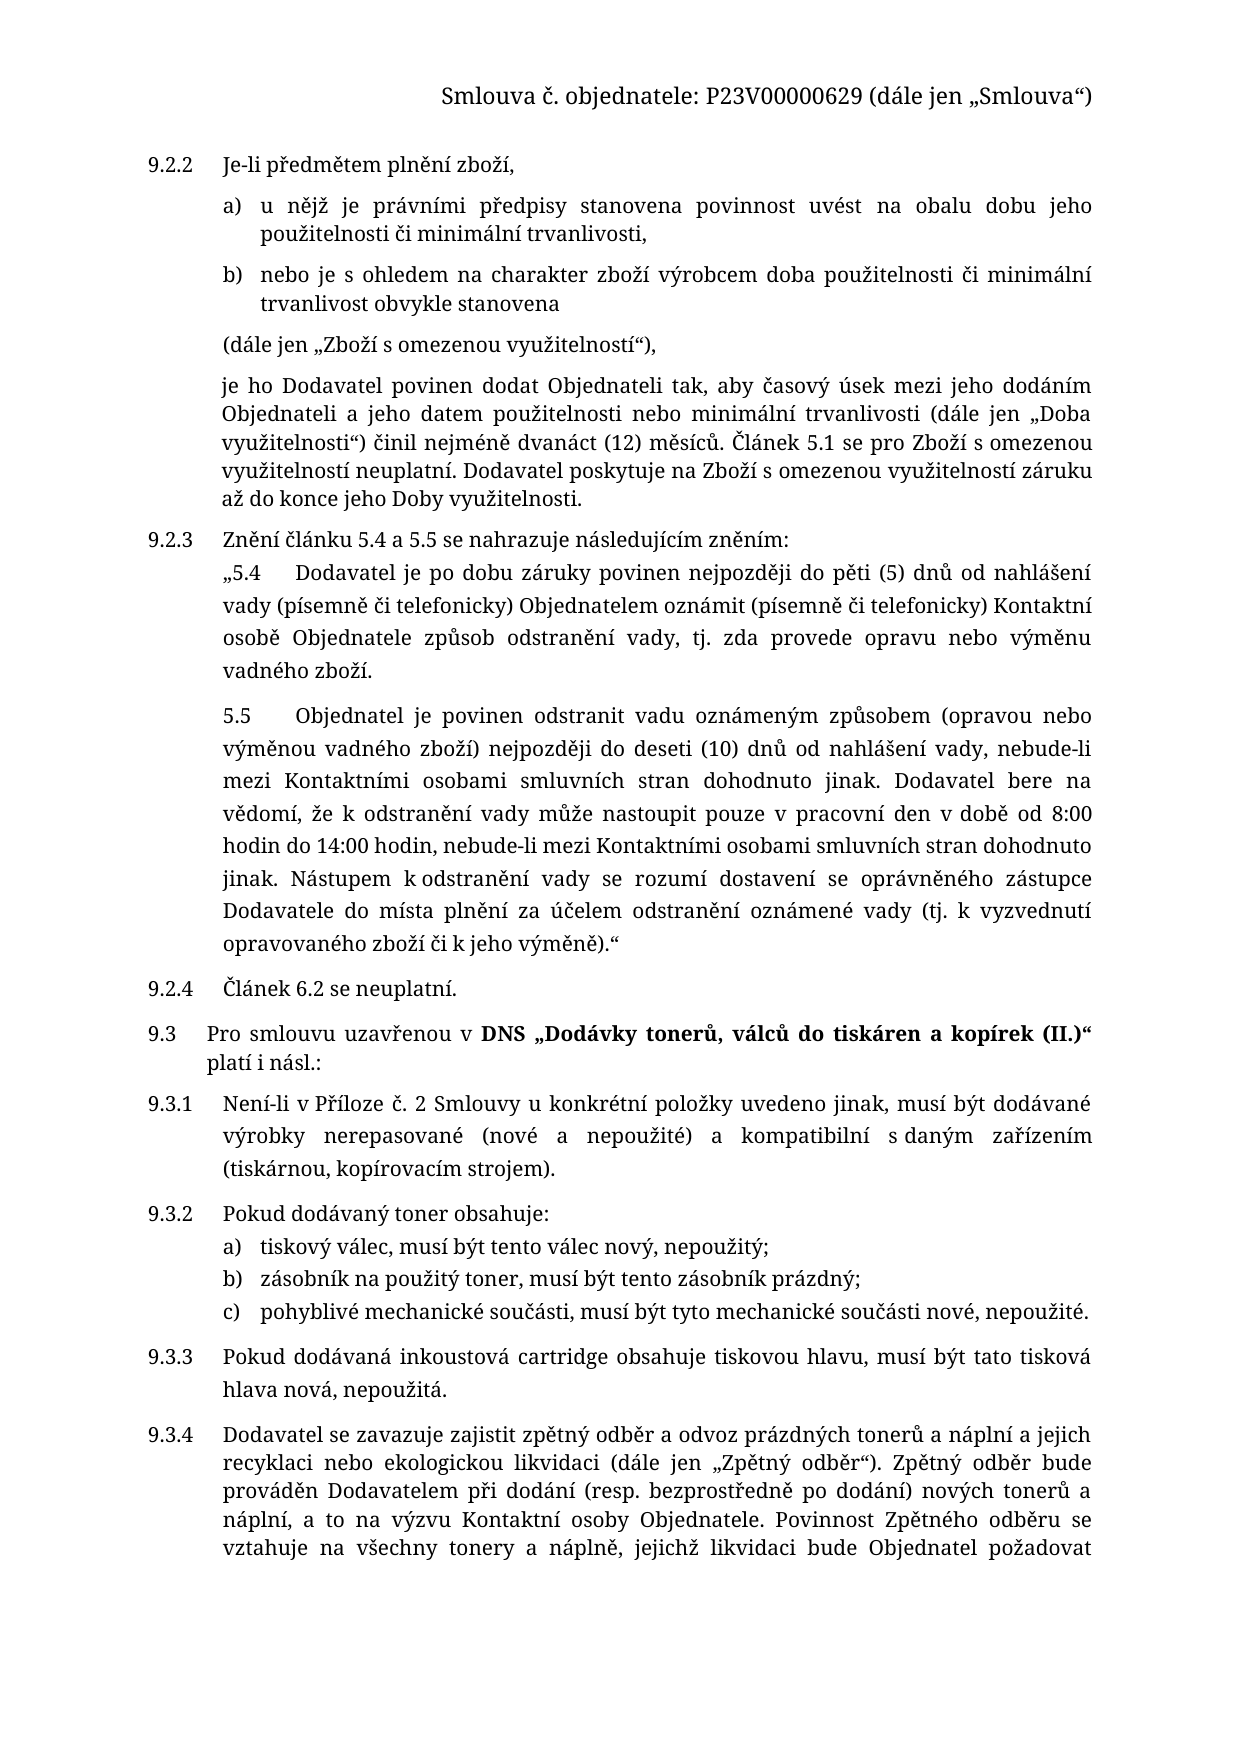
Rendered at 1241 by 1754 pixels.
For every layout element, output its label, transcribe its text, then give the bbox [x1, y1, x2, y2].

list Pro smlouvu uzavřenou v DNS „Dodávky tonerů, válců do tiskáren a kopírek (II.)“ platí i násl.: [148, 1019, 1093, 1076]
text je ho Dodavatel povinen dodat Objednateli tak, aby časový úsek mezi jeho dodáním Objednateli a jeho datem použitelnosti nebo minimální trvanlivosti (dále jen „Doba využitelnosti“) činil nejméně dvanáct (12) měsíců. Článek 5.1 se pro Zboží s omezenou využitelností neuplatní. Dodavatel poskytuje na Zboží s omezenou využitelností záruku až do konce jeho Doby využitelnosti. [221, 371, 1093, 513]
list Není-li v Příloze č. 2 Smlouvy u konkrétní položky uvedeno jinak, musí být dodávané výrobky nerepasované (nové a nepoužité) a kompatibilní s daným zařízením (tiskárnou, kopírovacím strojem). [148, 1089, 1093, 1182]
list nebo je s ohledem na charakter zboží výrobcem doba použitelnosti či minimální trvanlivost obvykle stanovena [223, 261, 1093, 317]
list 5.5 Objednatel je povinen odstranit vadu oznámeným způsobem (opravou nebo výměnou vadného zboží) nejpozději do deseti (10) dnů od nahlášení vady, nebude-li mezi Kontaktními osobami smluvních stran dohodnuto jinak. Dodavatel bere na vědomí, že k odstranění vady může nastoupit pouze v pracovní den v době od 8:00 hodin do 14:00 hodin, nebude-li mezi Kontaktními osobami smluvních stran dohodnuto jinak. Nástupem k odstranění vady se rozumí dostavení se oprávněného zástupce Dodavatele do místa plnění za účelem odstranění oznámené vady (tj. k vyzvednutí opravovaného zboží či k jeho výměně).“ [223, 701, 1093, 958]
list pohyblivé mechanické součásti, musí být tyto mechanické součásti nové, nepoužité. [223, 1297, 1093, 1325]
list Znění článku 5.4 a 5.5 se nahrazuje následujícím zněním: [148, 526, 1093, 554]
list tiskový válec, musí být tento válec nový, nepoužitý; [223, 1232, 1093, 1260]
list Článek 6.2 se neuplatní. [148, 974, 1093, 1003]
list Je-li předmětem plnění zboží, [148, 150, 1093, 179]
text (dále jen „Zboží s omezenou využitelností“), [223, 330, 1093, 358]
list zásobník na použitý toner, musí být tento zásobník prázdný; [223, 1264, 1093, 1293]
list „5.4 Dodavatel je po dobu záruky povinen nejpozději do pěti (5) dnů od nahlášení vady (písemně či telefonicky) Objednatelem oznámit (písemně či telefonicky) Kontaktní osobě Objednatele způsob odstranění vady, tj. zda provede opravu nebo výměnu vadného zboží. [223, 558, 1093, 684]
list Pokud dodávaná inkoustová cartridge obsahuje tiskovou hlavu, musí být tato tisková hlava nová, nepoužitá. [148, 1342, 1093, 1403]
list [148, 1420, 1093, 1562]
list Pokud dodávaný toner obsahuje: [148, 1199, 1093, 1228]
list u nějž je právními předpisy stanovena povinnost uvést na obalu dobu jeho použitelnosti či minimální trvanlivosti, [223, 191, 1093, 248]
